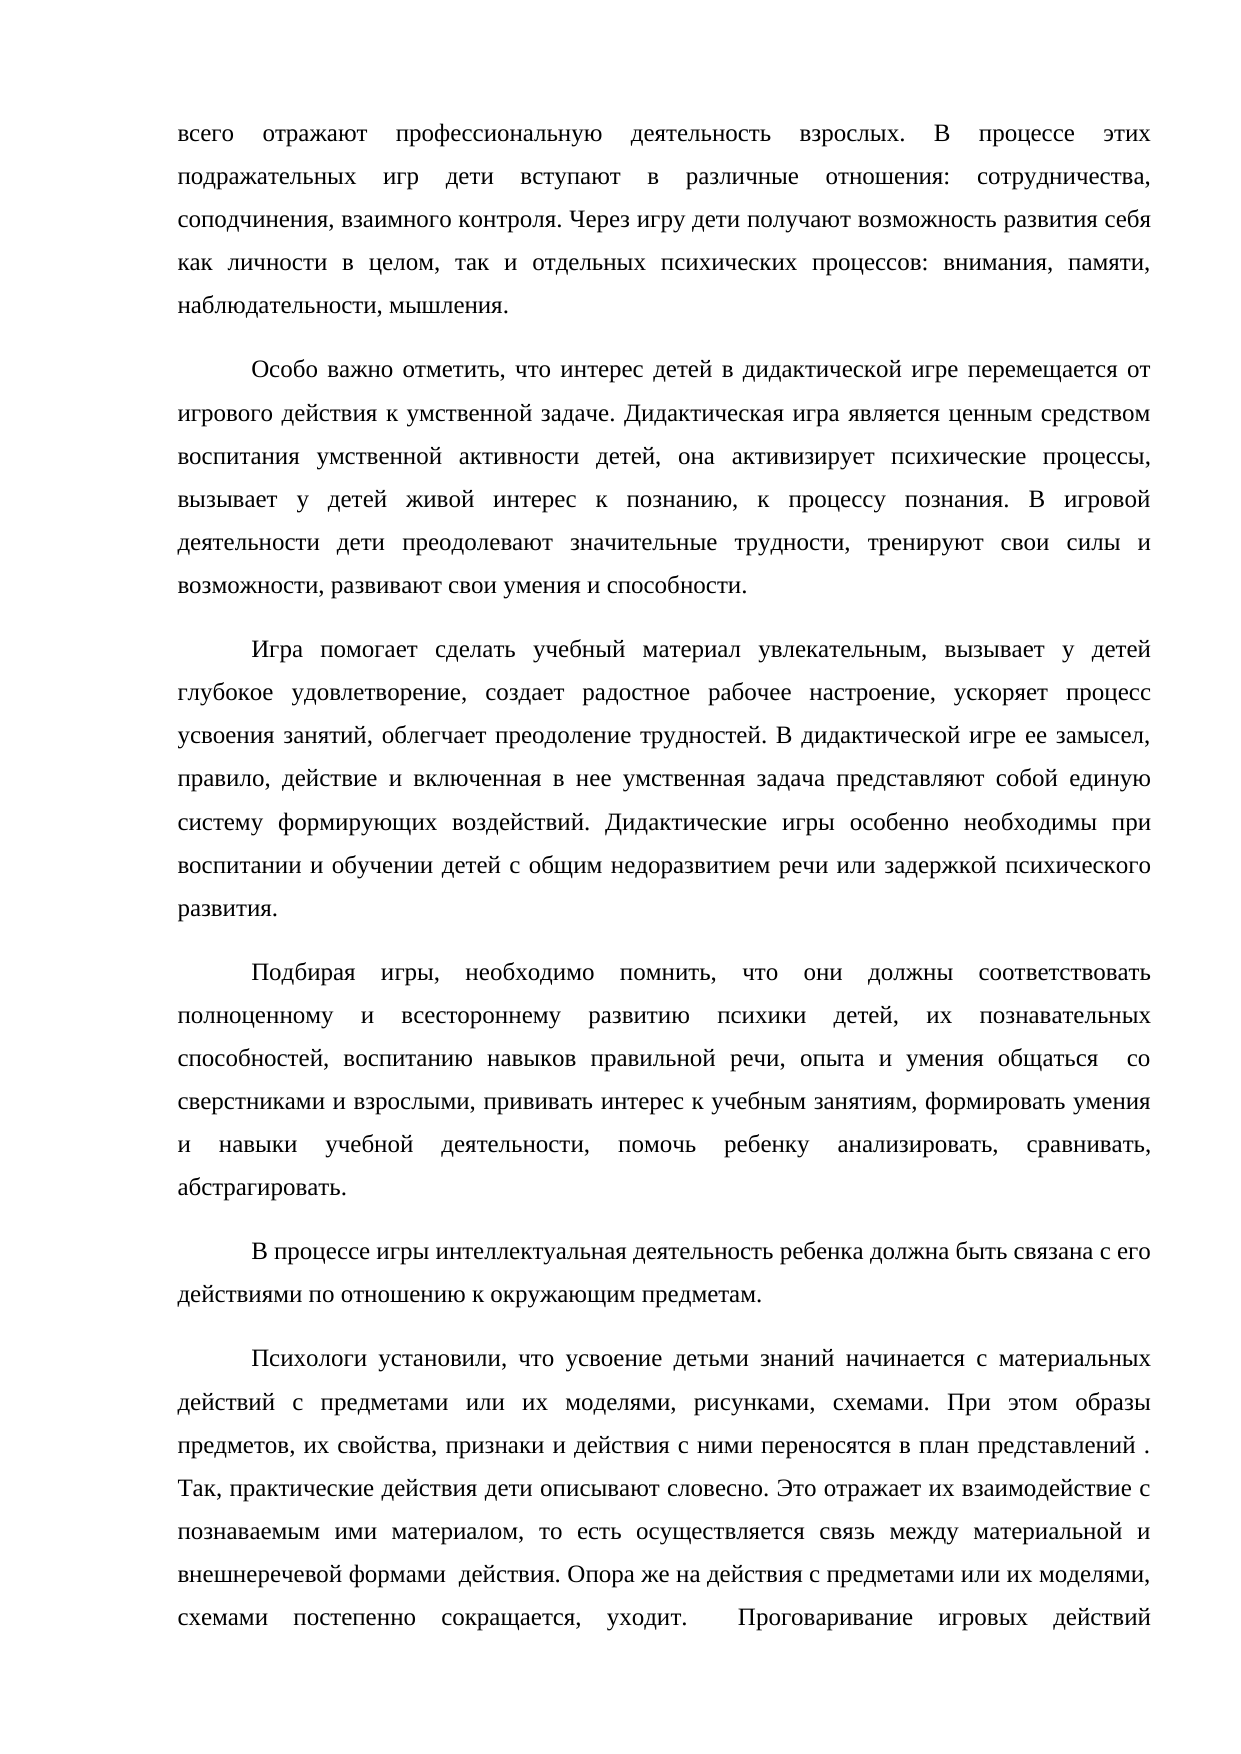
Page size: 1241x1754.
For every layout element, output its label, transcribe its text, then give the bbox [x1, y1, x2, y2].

text В процессе игры интеллектуальная деятельность ребенка должна быть связана с его действиями по отношению к окружающим предметам. [177, 1236, 1152, 1308]
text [177, 118, 1152, 319]
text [177, 1343, 1152, 1631]
text Особо важно отметить, что интерес детей в дидактической игре перемещается от игрового действия к умственной задаче. Дидактическая игра является ценным средством воспитания умственной активности детей, она активизирует психические процессы, вызывает у детей живой интерес к познанию, к процессу познания. В игровой деятельности дети преодолевают значительные трудности, тренируют свои силы и возможности, развивают свои умения и способности. [177, 354, 1152, 599]
text Подбирая игры, необходимо помнить, что они должны соответствовать полноценному и всестороннему развитию психики детей, их познавательных способностей, воспитанию навыков правильной речи, опыта и умения общаться со сверстниками и взрослыми, прививать интерес к учебным занятиям, формировать умения и навыки учебной деятельности, помочь ребенку анализировать, сравнивать, абстрагировать. [177, 957, 1152, 1201]
text Игра помогает сделать учебный материал увлекательным, вызывает у детей глубокое удовлетворение, создает радостное рабочее настроение, ускоряет процесс усвоения занятий, облегчает преодоление трудностей. В дидактической игре ее замысел, правило, действие и включенная в нее умственная задача представляют собой единую систему формирующих воздействий. Дидактические игры особенно необходимы при воспитании и обучении детей с общим недоразвитием речи или задержкой психического развития. [177, 634, 1152, 922]
